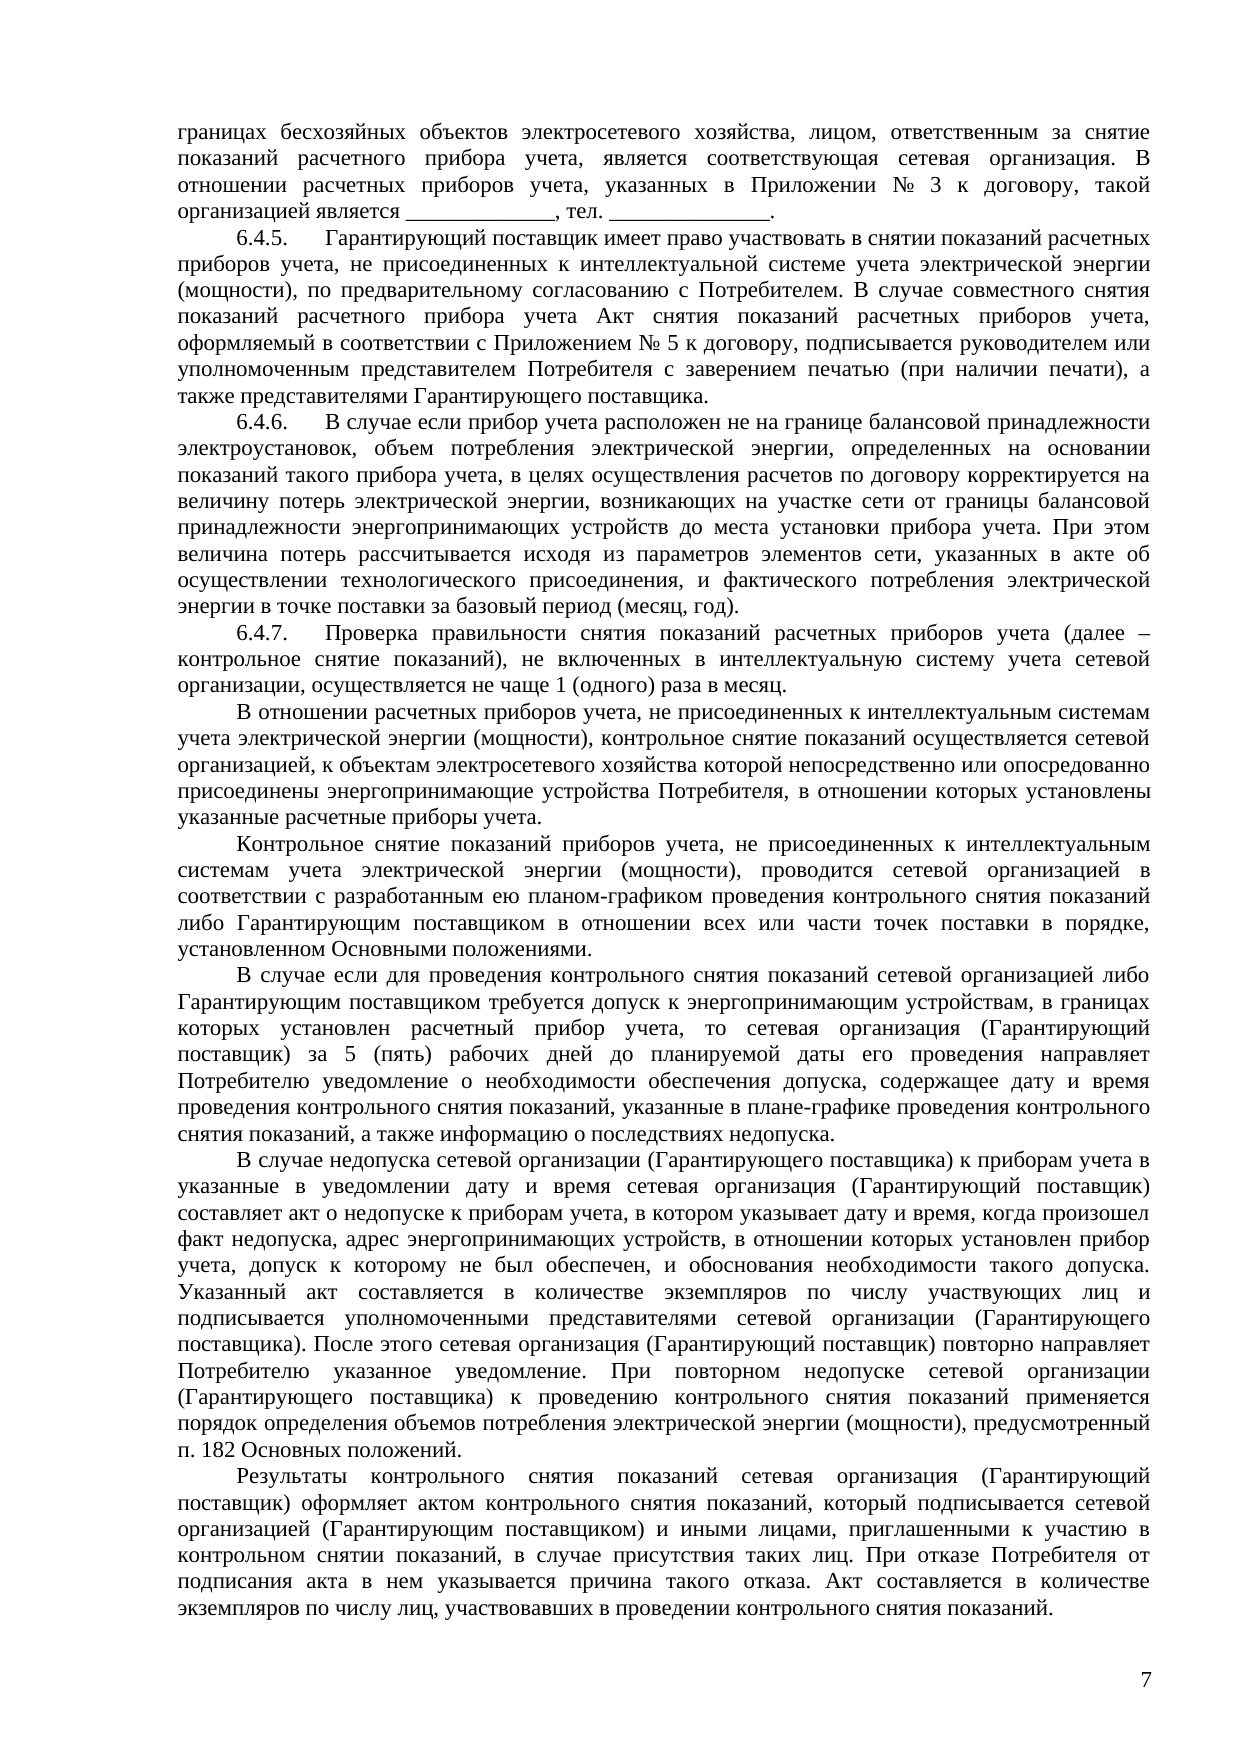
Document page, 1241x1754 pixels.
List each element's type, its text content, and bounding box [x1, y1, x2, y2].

text В отношении расчетных приборов учета, не присоединенных к интеллектуальным системам учета электрической энергии (мощности), контрольное снятие показаний осуществляется сетевой организацией, к объектам электросетевого хозяйства которой непосредственно или опосредованно присоединены энергопринимающие устройства Потребителя, в отношении которых установлены указанные расчетные приборы учета. [177, 698, 1152, 830]
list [177, 118, 1152, 223]
list Гарантирующий поставщик имеет право участвовать в снятии показаний расчетных приборов учета, не присоединенных к интеллектуальной системе учета электрической энергии (мощности), по предварительному согласованию с Потребителем. В случае совместного снятия показаний расчетного прибора учета Акт снятия показаний расчетных приборов учета, оформляемый в соответствии с Приложением № 5 к договору, подписывается руководителем или уполномоченным представителем Потребителя с заверением печатью (при наличии печати), а также представителями Гарантирующего поставщика. [177, 223, 1152, 408]
text Контрольное снятие показаний приборов учета, не присоединенных к интеллектуальным системам учета электрической энергии (мощности), проводится сетевой организацией в соответствии с разработанным ею планом-графиком проведения контрольного снятия показаний либо Гарантирующим поставщиком в отношении всех или части точек поставки в порядке, установленном Основными положениями. [177, 830, 1152, 961]
text В случае недопуска сетевой организации (Гарантирующего поставщика) к приборам учета в указанные в уведомлении дату и время сетевая организация (Гарантирующий поставщик) составляет акт о недопуске к приборам учета, в котором указывает дату и время, когда произошел факт недопуска, адрес энергопринимающих устройств, в отношении которых установлен прибор учета, допуск к которому не был обеспечен, и обоснования необходимости такого допуска. Указанный акт составляется в количестве экземпляров по числу участвующих лиц и подписывается уполномоченными представителями сетевой организации (Гарантирующего поставщика). После этого сетевая организация (Гарантирующий поставщик) повторно направляет Потребителю указанное уведомление. При повторном недопуске сетевой организации (Гарантирующего поставщика) к проведению контрольного снятия показаний применяется порядок определения объемов потребления электрической энергии (мощности), предусмотренный п. 182 Основных положений. [177, 1146, 1152, 1462]
list В случае если прибор учета расположен не на границе балансовой принадлежности электроустановок, объем потребления электрической энергии, определенных на основании показаний такого прибора учета, в целях осуществления расчетов по договору корректируется на величину потерь электрической энергии, возникающих на участке сети от границы балансовой принадлежности энергопринимающих устройств до места установки прибора учета. При этом величина потерь рассчитывается исходя из параметров элементов сети, указанных в акте об осуществлении технологического присоединения, и фактического потребления электрической энергии в точке поставки за базовый период (месяц, год). [177, 408, 1152, 619]
list Проверка правильности снятия показаний расчетных приборов учета (далее – контрольное снятие показаний), не включенных в интеллектуальную систему учета сетевой организации, осуществляется не чаще 1 (одного) раза в месяц. [177, 619, 1152, 698]
text Результаты контрольного снятия показаний сетевая организация (Гарантирующий поставщик) оформляет актом контрольного снятия показаний, который подписывается сетевой организацией (Гарантирующим поставщиком) и иными лицами, приглашенными к участию в контрольном снятии показаний, в случае присутствия таких лиц. При отказе Потребителя от подписания акта в нем указывается причина такого отказа. Акт составляется в количестве экземпляров по числу лиц, участвовавших в проведении контрольного снятия показаний. [177, 1462, 1152, 1620]
text В случае если для проведения контрольного снятия показаний сетевой организацией либо Гарантирующим поставщиком требуется допуск к энергопринимающим устройствам, в границах которых установлен расчетный прибор учета, то сетевая организация (Гарантирующий поставщик) за 5 (пять) рабочих дней до планируемой даты его проведения направляет Потребителю уведомление о необходимости обеспечения допуска, содержащее дату и время проведения контрольного снятия показаний, указанные в плане-графике проведения контрольного снятия показаний, а также информацию о последствиях недопуска. [177, 961, 1152, 1146]
